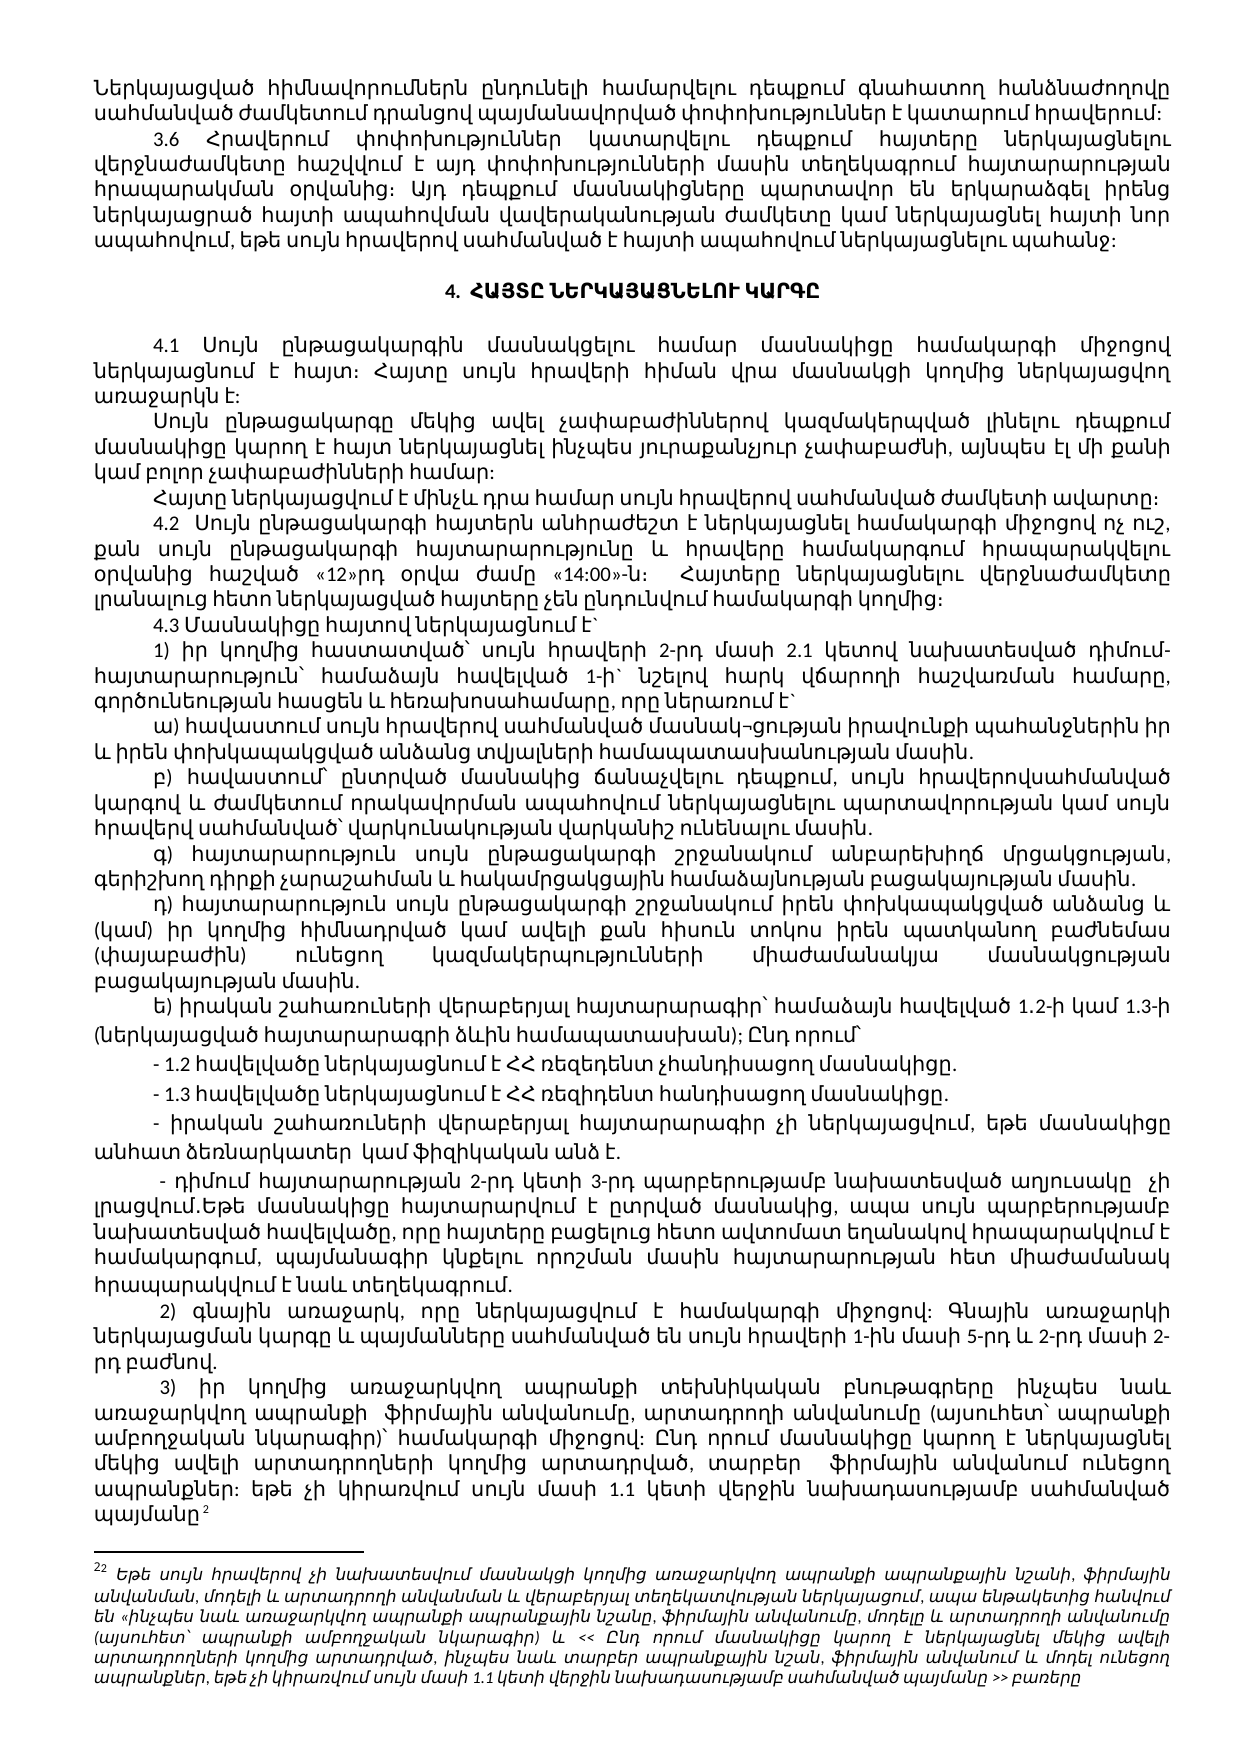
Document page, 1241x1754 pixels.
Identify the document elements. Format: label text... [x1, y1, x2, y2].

text գ) հայտարարություն սույն ընթացակարգի շրջանակում անբարեխիղճ մրցակցության, գերիշխող դիրքի չարաշահման և հակամրցակցային համաձայնության բացակայության մասին. [94, 841, 1171, 892]
text 4. ՀԱՅՏԸ ՆԵՐԿԱՅԱՑՆԵԼՈՒ ԿԱՐԳԸ [94, 278, 1171, 304]
text 1) իր կողմից հաստատված՝ սույն հրավերի 2-րդ մասի 2.1 կետով նախատեսված դիմում-հայտարարություն՝ համաձայն հավելված 1-ի` նշելով հարկ վճարողի հաշվառման համարը, գործունեության հասցեն և հեռախոսահամարը, որը ներառում է` [94, 637, 1171, 714]
text բ) հավաստում՝ ընտրված մասնակից ճանաչվելու դեպքում, սույն հրավերովսահմանված կարգով և ժամկետում որակավորման ապահովում ներկայացնելու պարտավորության կամ սույն հրավերվ սահմանված՝ վարկունակության վարկանիշ ունենալու մասին. [94, 764, 1171, 841]
text 3) իր կողմից առաջարկվող ապրանքի տեխնիկական բնութագրերը ինչպես նաև առաջարկվող ապրանքի ֆիրմային անվանումը, արտադրողի անվանումը (այսուհետ՝ ապրանքի ամբողջական նկարագիր)՝ համակարգի միջոցով: Ընդ որում մասնակիցը կարող է ներկայացնել մեկից ավելի արտադրողների կողմից արտադրված, տարբեր ֆիրմային անվանում ունեցող ապրանքներ: եթե չի կիրառվում սույն մասի 1.1 կետի վերջին նախադասությամբ սահմանված պայմանը 2 [94, 1374, 1171, 1527]
text ե) իրական շահառուների վերաբերյալ հայտարարագիր՝ համաձայն հավելված 1․2-ի կամ 1.3-ի (ներկայացված հայտարարագրի ձևին համապատասխան); Ընդ որում՝ [94, 993, 1171, 1048]
text - 1.2 հավելվածը ներկայացնում է ՀՀ ռեզեդենտ չհանդիսացող մասնակիցը. [94, 1052, 1171, 1077]
text 3.6 Հրավերում փոփոխություններ կատարվելու դեպքում հայտերը ներկայացնելու վերջնաժամկետը հաշվվում է այդ փոփոխությունների մասին տեղեկագրում հայտարարության հրապարակման օրվանից։ Այդ դեպքում մասնակիցները պարտավոր են երկարաձգել իրենց ներկայացրած հայտի ապահովման վավերականության ժամկետը կամ ներկայացնել հայտի նոր ապահովում, եթե սույն հրավերով սահմանված է հայտի ապահովում ներկայացնելու պահանջ: [94, 126, 1171, 253]
text 2) գնային առաջարկ, որը ներկայացվում է համակարգի միջոցով: Գնային առաջարկի ներկայացման կարգը և պայմանները սահմանված են սույն հրավերի 1-ին մասի 5-րդ և 2-րդ մասի 2-րդ բաժնով. [94, 1298, 1171, 1374]
text Հայտը ներկայացվում է մինչև դրա համար սույն հրավերով սահմանված ժամկետի ավարտը։ [94, 485, 1171, 510]
text 4.1 Սույն ընթացակարգին մասնակցելու համար մասնակիցը համակարգի միջոցով ներկայացնում է հայտ։ Հայտը սույն հրավերի հիման վրա մասնակցի կողմից ներկայացվող առաջարկն է: [94, 332, 1171, 409]
text 4.3 Մասնակիցը հայտով ներկայացնում է` [94, 612, 1171, 637]
text - իրական շահառուների վերաբերյալ հայտարարագիր չի ներկայացվում, եթե մասնակիցը անհատ ձեռնարկատեր կամ ֆիզիկական անձ է. [94, 1110, 1171, 1164]
text Սույն ընթացակարգը մեկից ավել չափաբաժիններով կազմակերպված լինելու դեպքում մասնակիցը կարող է հայտ ներկայացնել ինչպես յուրաքանչյուր չափաբաժնի, այնպես էլ մի քանի կամ բոլոր չափաբաժինների համար: [94, 409, 1171, 485]
text - դիմում հայտարարության 2-րդ կետի 3-րդ պարբերությամբ նախատեսված աղյուսակը չի լրացվում․Եթե մասնակիցը հայտարարվում է ըտրված մասնակից, ապա սույն պարբերությամբ նախատեսված հավելվածը, որը հայտերը բացելուց հետո ավտոմատ եղանակով հրապարակվում է համակարգում, պայմանագիր կնքելու որոշման մասին հայտարարության հետ միաժամանակ հրապարակվում է նաև տեղեկագրում. [94, 1168, 1171, 1298]
text - 1.3 հավելվածը ներկայացնում է ՀՀ ռեզիդենտ հանդիսացող մասնակիցը. [94, 1081, 1171, 1106]
text դ) հայտարարություն սույն ընթացակարգի շրջանակում իրեն փոխկապակցված անձանց և (կամ) իր կողմից հիմնադրված կամ ավելի քան հիսուն տոկոս իրեն պատկանող բաժնեմաս (փայաբաժին) ունեցող կազմակերպությունների միաժամանակյա մասնակցության բացակայության մասին. [94, 892, 1171, 993]
text 4.2 Սույն ընթացակարգի հայտերն անհրաժեշտ է ներկայացնել համակարգի միջոցով ոչ ուշ, քան սույն ընթացակարգի հայտարարությունը և հրավերը համակարգում հրապարակվելու օրվանից հաշված «12»րդ օրվա ժամը «14:00»-ն։ Հայտերը ներկայացնելու վերջնաժամկետը լրանալուց հետո ներկայացված հայտերը չեն ընդունվում համակարգի կողմից։ [94, 510, 1171, 612]
text ա) հավաստում սույն հրավերով սահմանված մասնակ¬ցության իրավունքի պահանջներին իր և իրեն փոխկապակցված անձանց տվյալների համապատասխանության մասին. [94, 714, 1171, 764]
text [94, 75, 1171, 126]
